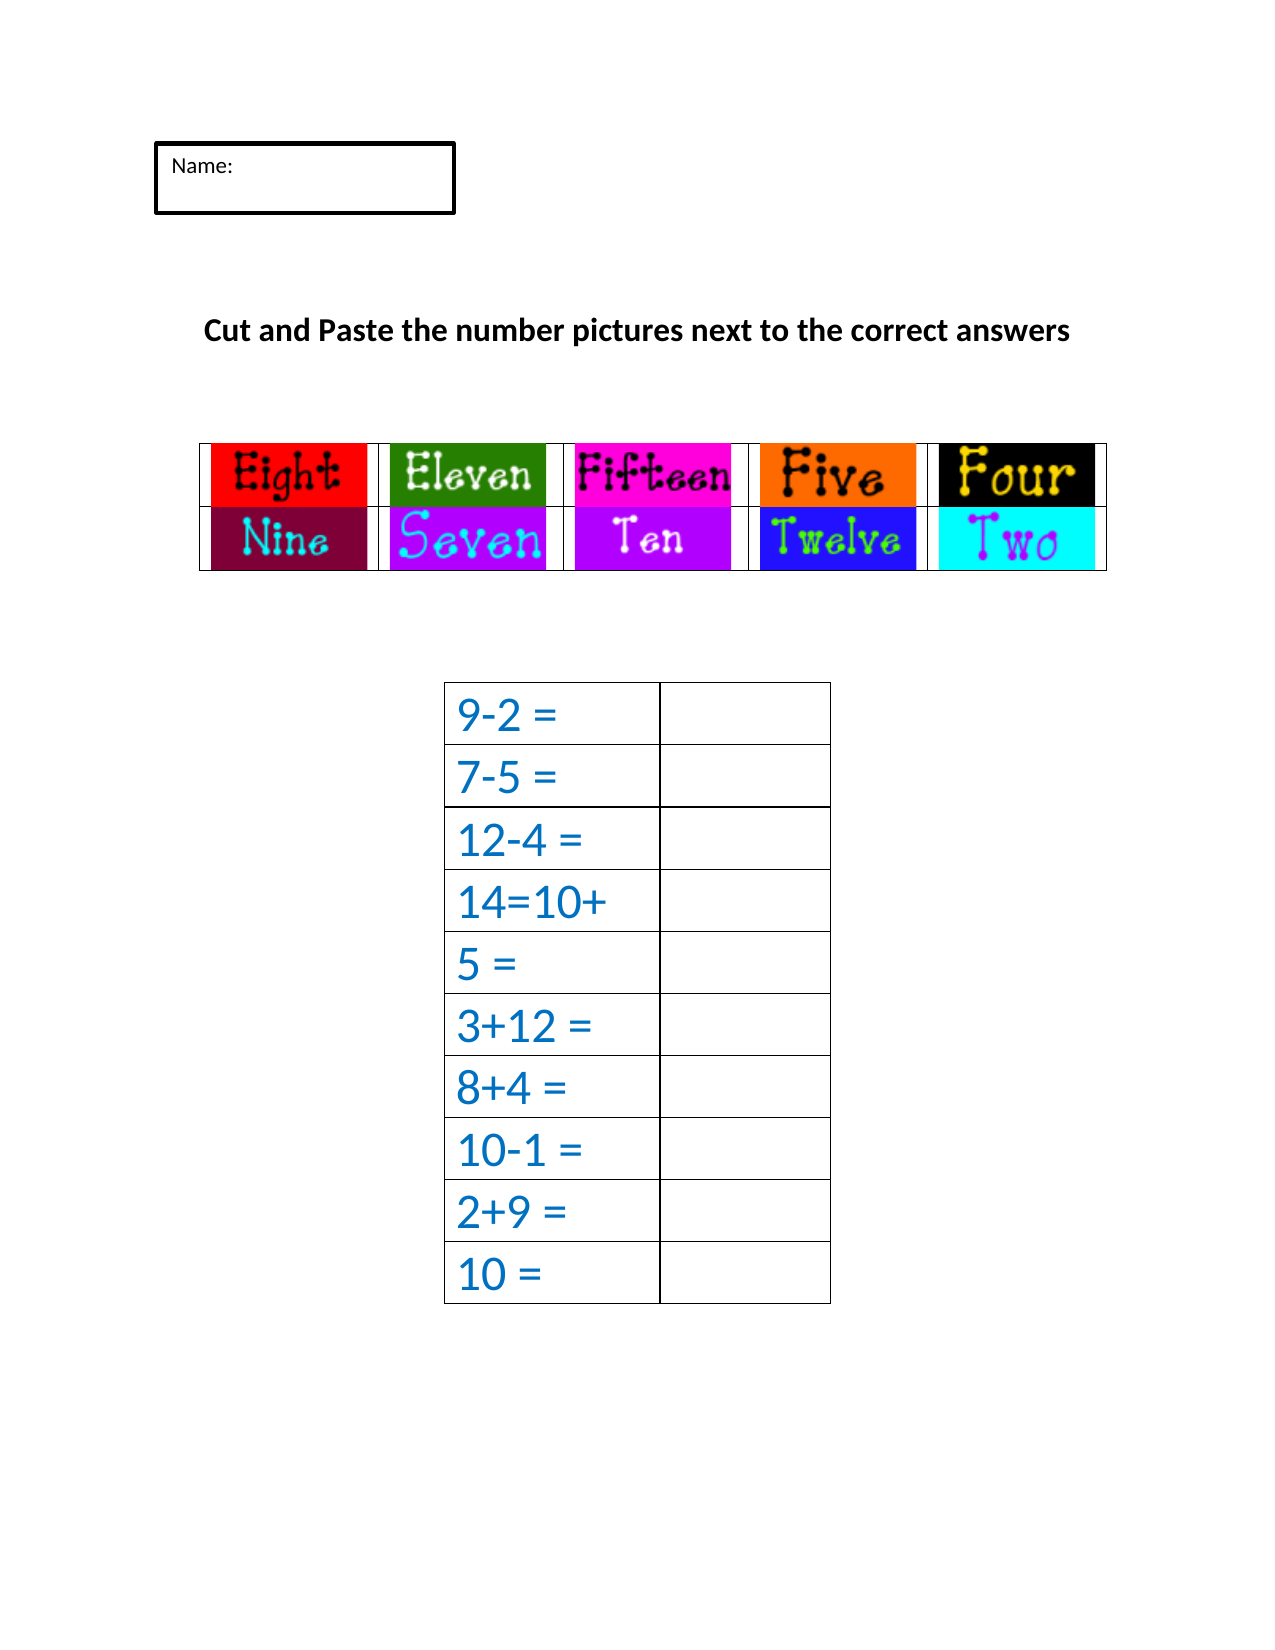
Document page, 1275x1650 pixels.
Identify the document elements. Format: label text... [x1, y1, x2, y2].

picture [938, 443, 1096, 570]
table_cell [661, 808, 830, 868]
table_header 9-2 = [445, 683, 659, 744]
table_cell [661, 1180, 830, 1241]
table_cell [661, 1118, 830, 1179]
picture [211, 443, 368, 570]
table_cell [200, 507, 211, 570]
table_cell 12-4 = [445, 808, 659, 868]
table_header [1096, 444, 1106, 506]
table_cell 3+12 = [445, 994, 659, 1055]
picture [760, 443, 917, 570]
table_cell [368, 507, 378, 570]
table_header [661, 683, 830, 744]
table_cell [661, 745, 830, 806]
picture [389, 443, 547, 570]
picture [574, 443, 732, 570]
table_header [917, 444, 927, 506]
table_cell 2+9 = [445, 1180, 659, 1241]
table_cell [379, 507, 389, 570]
table_cell 10 = [445, 1242, 659, 1303]
table_header [200, 444, 211, 506]
table_cell [1096, 507, 1106, 570]
table_header [928, 444, 938, 506]
table_header [368, 444, 378, 506]
text Cut and Paste the number pictures next to the correct answers [150, 309, 1125, 350]
table_cell [661, 1056, 830, 1117]
table_header [749, 444, 760, 506]
table_header [547, 444, 563, 506]
table_header [564, 444, 574, 506]
table_cell [564, 507, 574, 570]
table_cell 8+4 = [445, 1056, 659, 1117]
table_cell 14=10+ [445, 870, 659, 931]
table_cell [749, 507, 760, 570]
table_cell [661, 1242, 830, 1303]
table_cell 7-5 = [445, 745, 659, 806]
table_cell 10-1 = [445, 1118, 659, 1179]
table_header [732, 444, 748, 506]
table_cell 5 = [445, 932, 659, 993]
table_header [379, 444, 389, 506]
table_cell [547, 507, 563, 570]
table_cell [661, 870, 830, 931]
table_cell [661, 994, 830, 1055]
table_cell [732, 507, 748, 570]
table_cell [917, 507, 927, 570]
table_cell [928, 507, 938, 570]
table_cell [661, 932, 830, 993]
